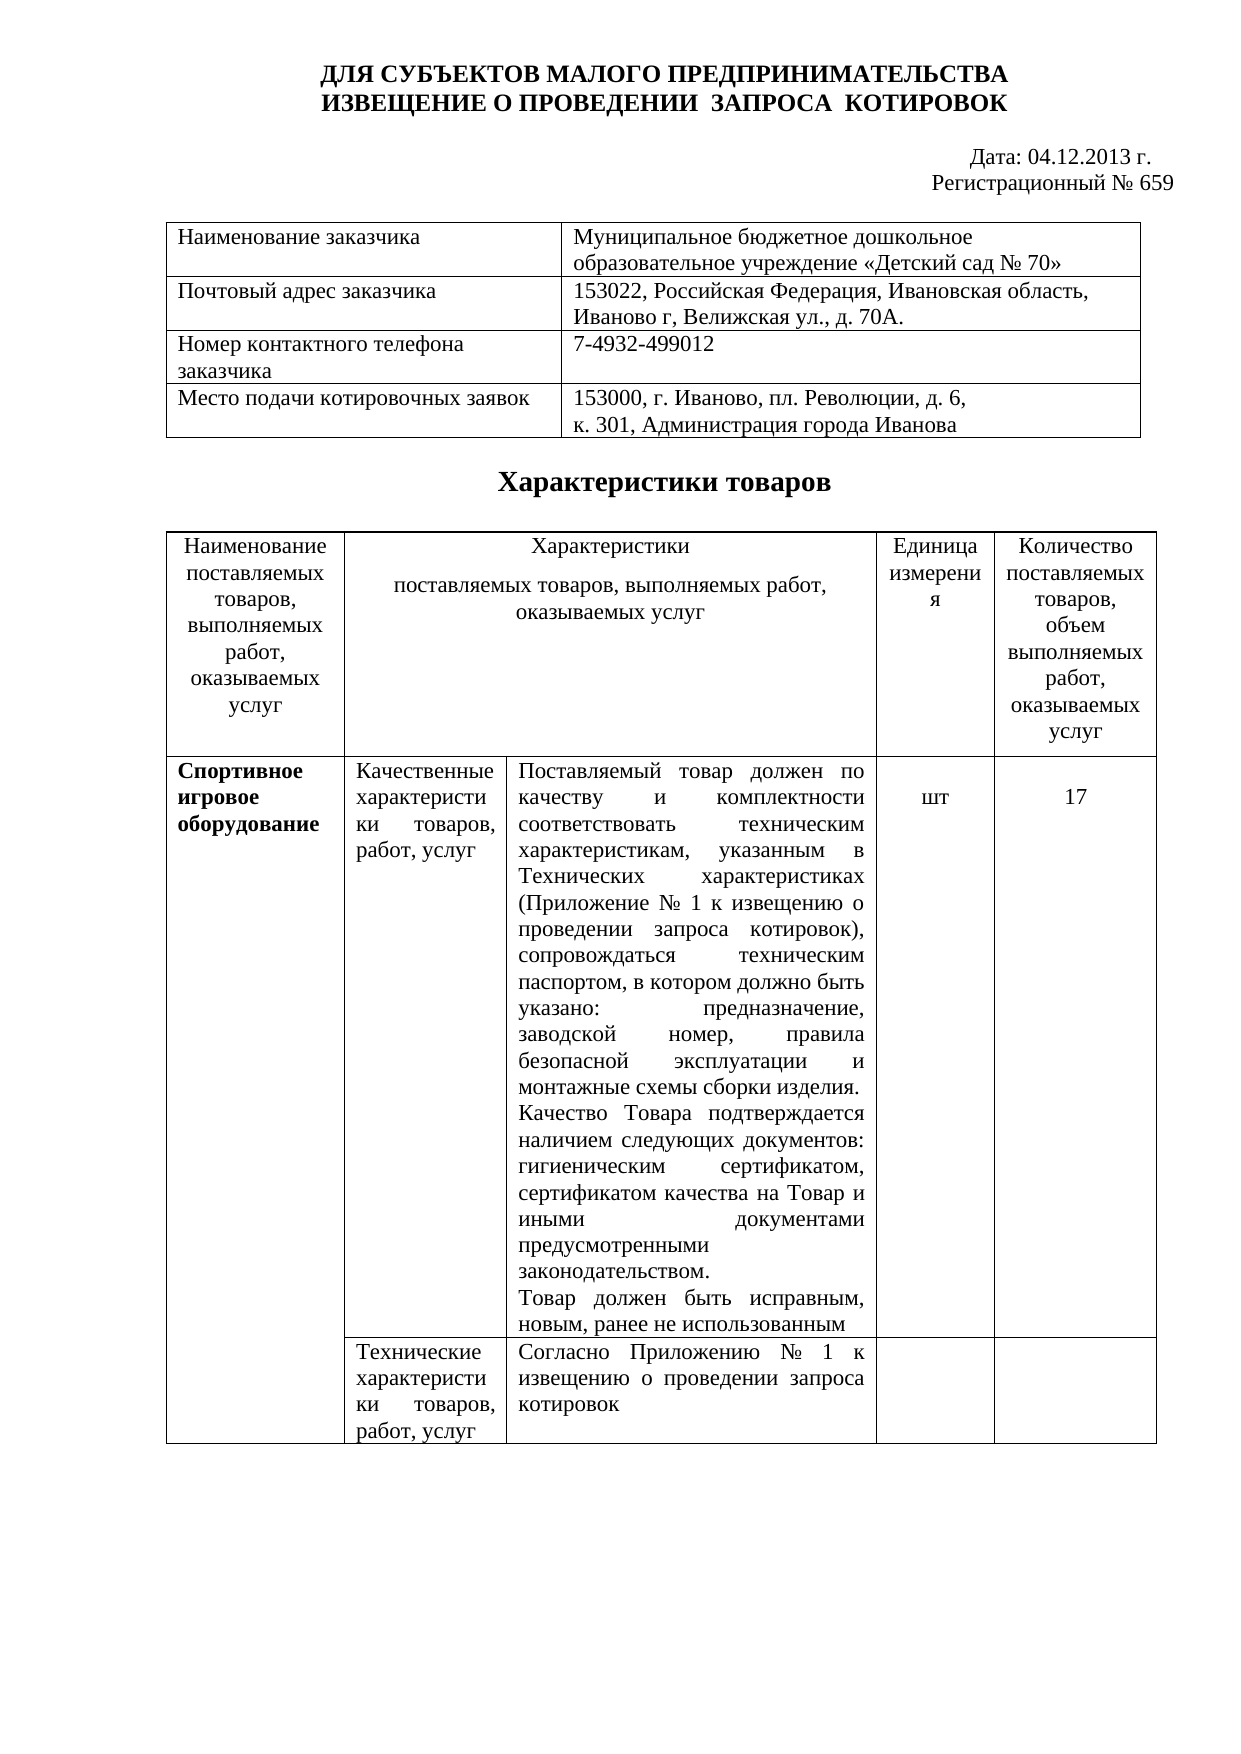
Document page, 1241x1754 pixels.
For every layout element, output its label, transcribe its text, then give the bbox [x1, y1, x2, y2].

table_cell Почтовый адрес заказчика [167, 277, 561, 329]
table_cell [995, 1338, 1156, 1443]
table_cell 7-4932-499012 [562, 331, 1140, 383]
table_cell . Иваново, пл. Революции, д. 6, к. 301, Администрация города Иванова [562, 384, 1140, 437]
table_cell 17 [995, 757, 1156, 1337]
table_header Наименование поставляемых товаров, выполняемых работ, оказываемых услуг [167, 533, 344, 756]
table_cell Технические характеристики товаров, работ, услуг [345, 1338, 506, 1443]
text Характеристики товаров [177, 464, 1152, 498]
table_header Характеристики поставляемых товаров, выполняемых работ, оказываемых услуг [345, 533, 876, 756]
text Дата: 04.12.2013 г. [177, 143, 1152, 169]
table_cell 153022, Российская Федерация, Ивановская область, Иваново г, Велижская ул., д. 70А. [562, 277, 1140, 329]
table_header Единица измерения [877, 533, 994, 756]
text ДЛЯ СУБЪЕКТОВ МАЛОГО ПРЕДПРИНИМАТЕЛЬСТВА [177, 59, 1152, 88]
table_cell Поставляемый товар должен по качеству и комплектности соответствовать техническим характеристикам, указанным в Технических характеристиках (Приложение № 1 к извещению о проведении запроса котировок), сопровождаться техническим паспортом, в котором должно быть указано: предназначение, заводской номер, правила безопасной эксплуатации и монтажные схемы сборки изделия. Качество Товара подтверждается наличием следующих документов: гигиеническим сертификатом, сертификатом качества на Товар и иными документами предусмотренными законодательством. Товар должен быть исправным, новым, ранее не использованным [507, 757, 876, 1337]
table_cell Качественные характеристики товаров, работ, услуг [345, 757, 506, 1337]
table_cell [877, 1338, 994, 1443]
table_header Муниципальное бюджетное дошкольное образовательное учреждение «Детский сад № 70» [562, 223, 1140, 276]
table_header Наименование заказчика [167, 223, 561, 276]
table_header Количество поставляемых товаров, объем выполняемых работ, оказываемых услуг [995, 533, 1156, 756]
text Регистрационный № 659 [177, 169, 1173, 196]
table_cell Номер контактного телефона заказчика [167, 331, 561, 383]
table_cell Согласно Приложению № 1 к извещению о проведении запроса котировок [507, 1338, 876, 1443]
table_cell Место подачи котировочных заявок [167, 384, 561, 437]
table_cell шт [877, 757, 994, 1337]
table_cell Спортивное игровое оборудование [167, 757, 344, 1443]
text Извещение о проведении запроса котировок [177, 88, 1152, 117]
